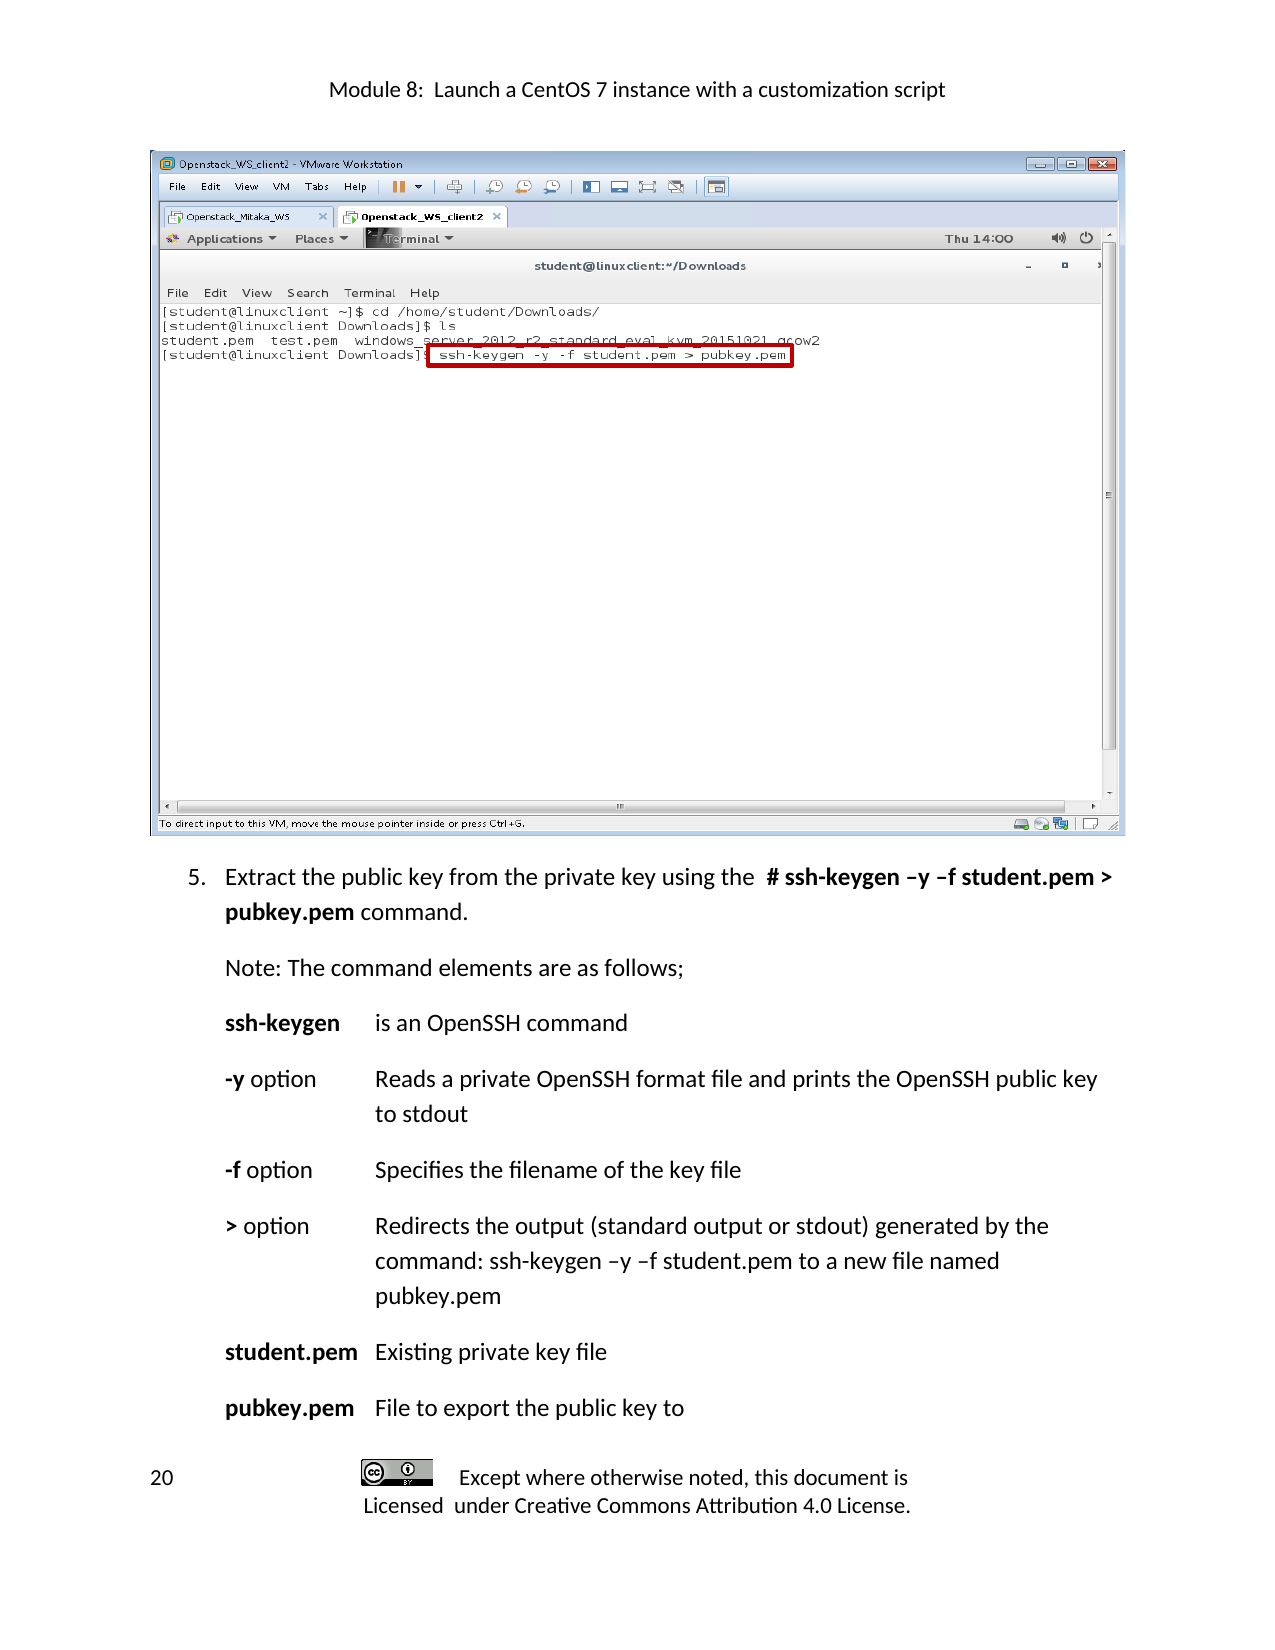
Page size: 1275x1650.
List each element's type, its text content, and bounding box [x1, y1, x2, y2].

text -y option Reads a private OpenSSH format file and prints the OpenSSH public key to stdout [225, 1063, 1125, 1129]
text > option Redirects the output (standard output or stdout) generated by the command: ssh-keygen –y –f student.pem to a new file named pubkey.pem [225, 1210, 1125, 1311]
picture [361, 1459, 433, 1486]
text ssh-keygen is an OpenSSH command [225, 1008, 1125, 1038]
text -f option Specifies the filename of the key file [150, 1154, 1125, 1185]
text Note: The command elements are as follows; [225, 952, 1125, 982]
list Extract the public key from the private key using the # ssh-keygen –y –f student.pem > pubkey.pem command. [187, 861, 1125, 926]
text student.pem Existing private key file [225, 1336, 1125, 1366]
text pubkey.pem File to export the public key to [225, 1392, 1125, 1422]
picture [150, 150, 1125, 836]
